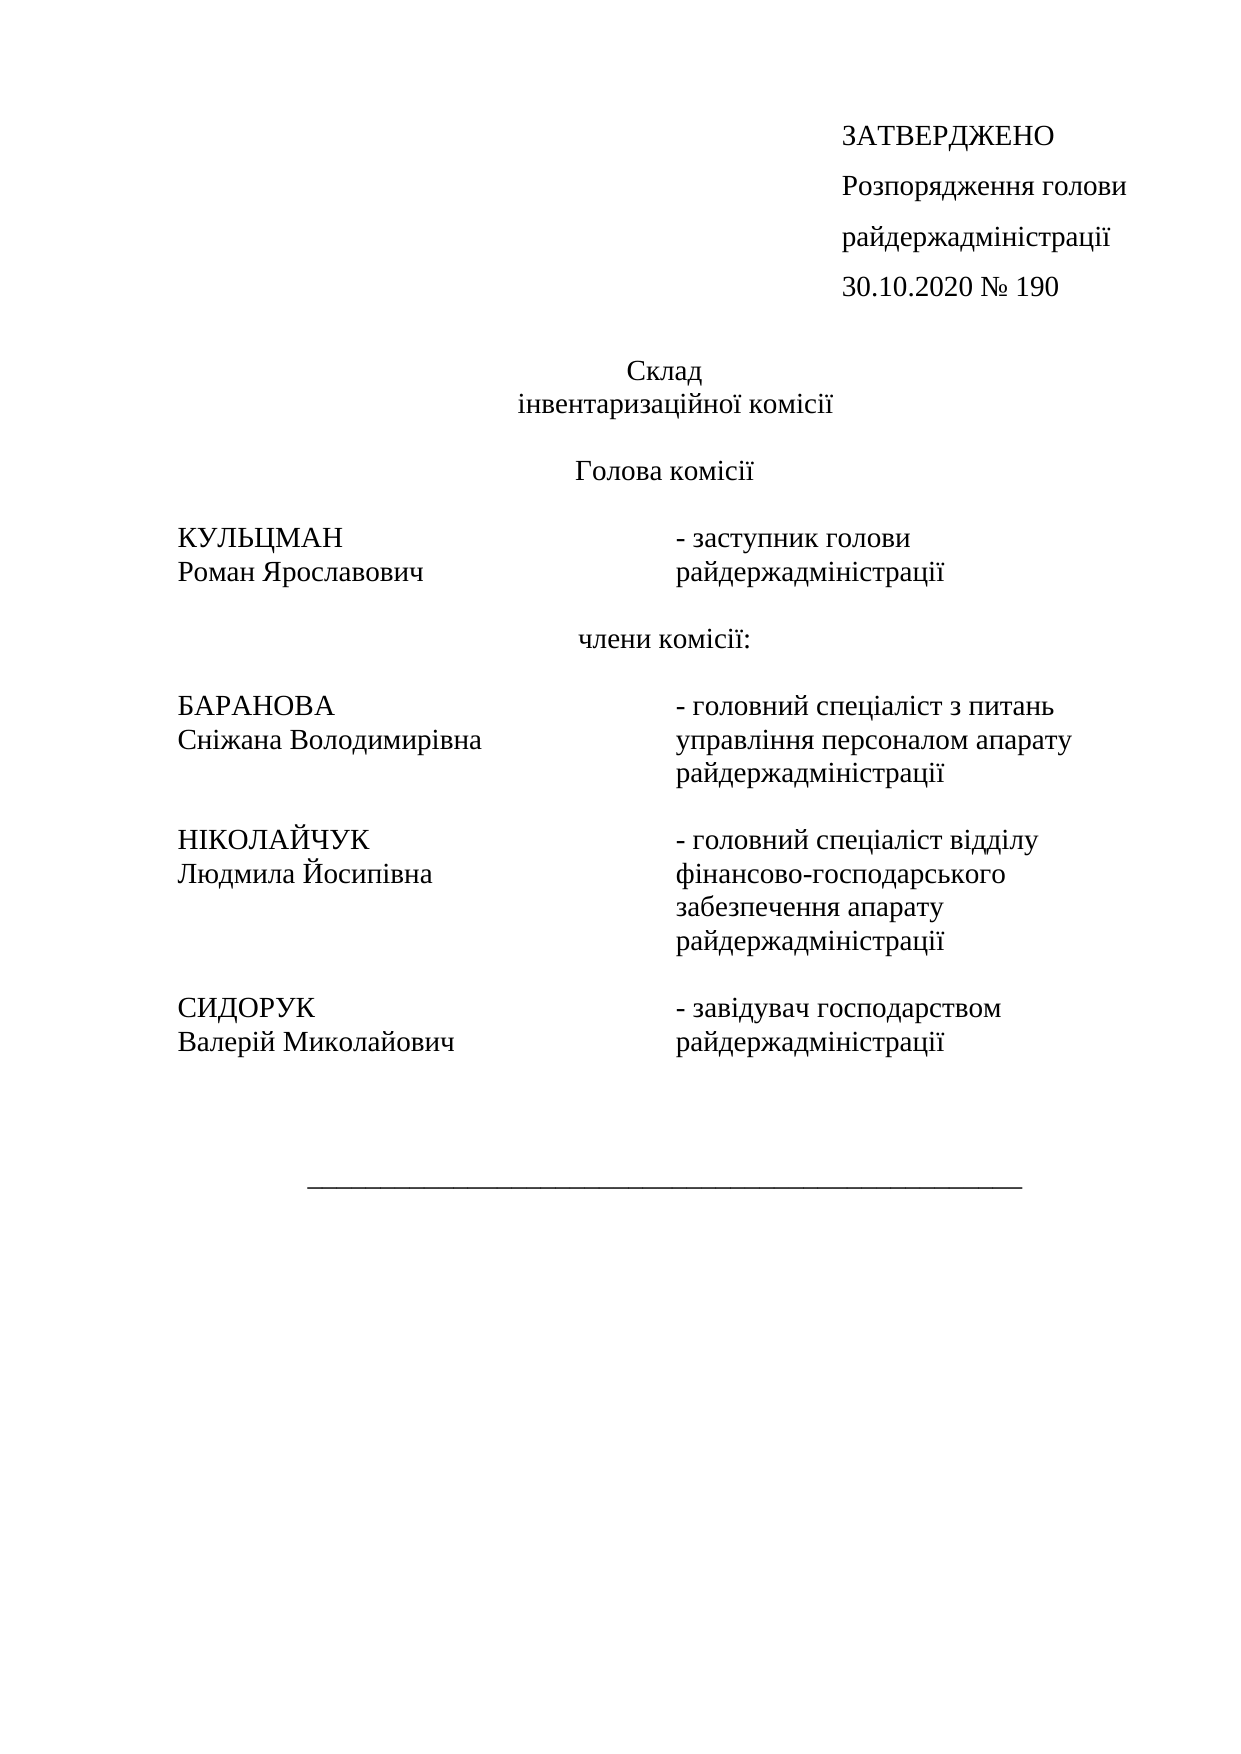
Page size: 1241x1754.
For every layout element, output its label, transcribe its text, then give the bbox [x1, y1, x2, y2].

text Склад [177, 353, 1152, 386]
text Голова комісії [177, 453, 1152, 487]
table_header - головний спеціаліст з питань управління персоналом апарату райдержадміністрації [664, 688, 1163, 822]
table_cell - завідувач господарством райдержадміністрації [664, 990, 1163, 1091]
table_cell НІКОЛАЙЧУК Людмила Йосипівна [166, 823, 664, 990]
table_cell СИДОРУК Валерій Миколайович [166, 990, 664, 1091]
table_header - заступник голови райдержадміністрації [664, 521, 1163, 588]
text _________________________________________________ [177, 1158, 1152, 1191]
text райдержадміністрації [842, 219, 1152, 252]
table_header БАРАНОВА Сніжана Володимирівна [166, 688, 664, 822]
table_header КУЛЬЦМАН Роман Ярославович [166, 521, 664, 588]
text 30.10.2020 № 190 [842, 269, 1152, 303]
text інвентаризаційної комісії [177, 386, 1152, 420]
text Розпорядження голови [842, 168, 1152, 202]
table_cell - головний спеціаліст відділу фінансово-господарського забезпечення апарату райдержадміністрації [664, 823, 1163, 990]
text члени комісії: [177, 621, 1152, 655]
text ЗАТВЕРДЖЕНО [842, 118, 1152, 152]
